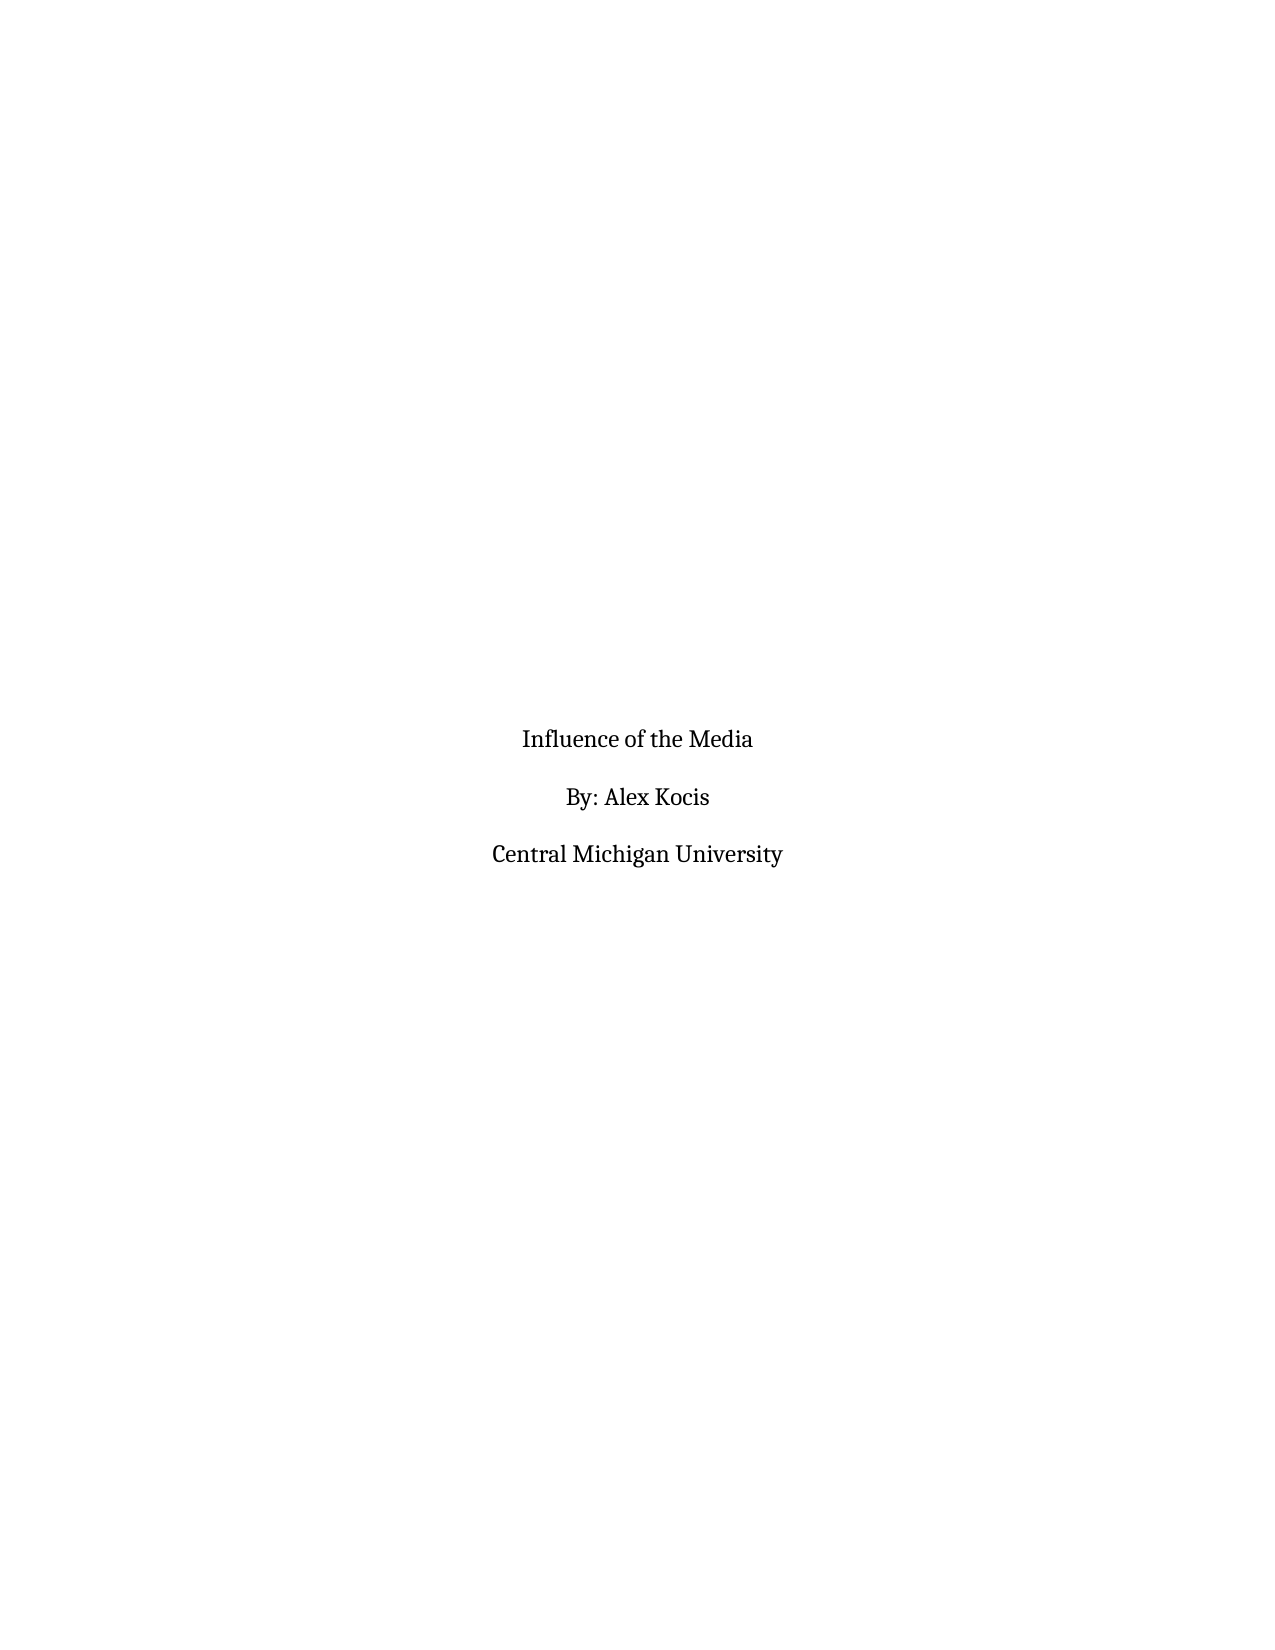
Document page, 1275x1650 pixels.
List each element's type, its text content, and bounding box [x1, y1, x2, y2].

text By: Alex Kocis [187, 782, 1087, 811]
text Influence of the Media [187, 725, 1087, 754]
text Central Michigan University [187, 840, 1087, 869]
